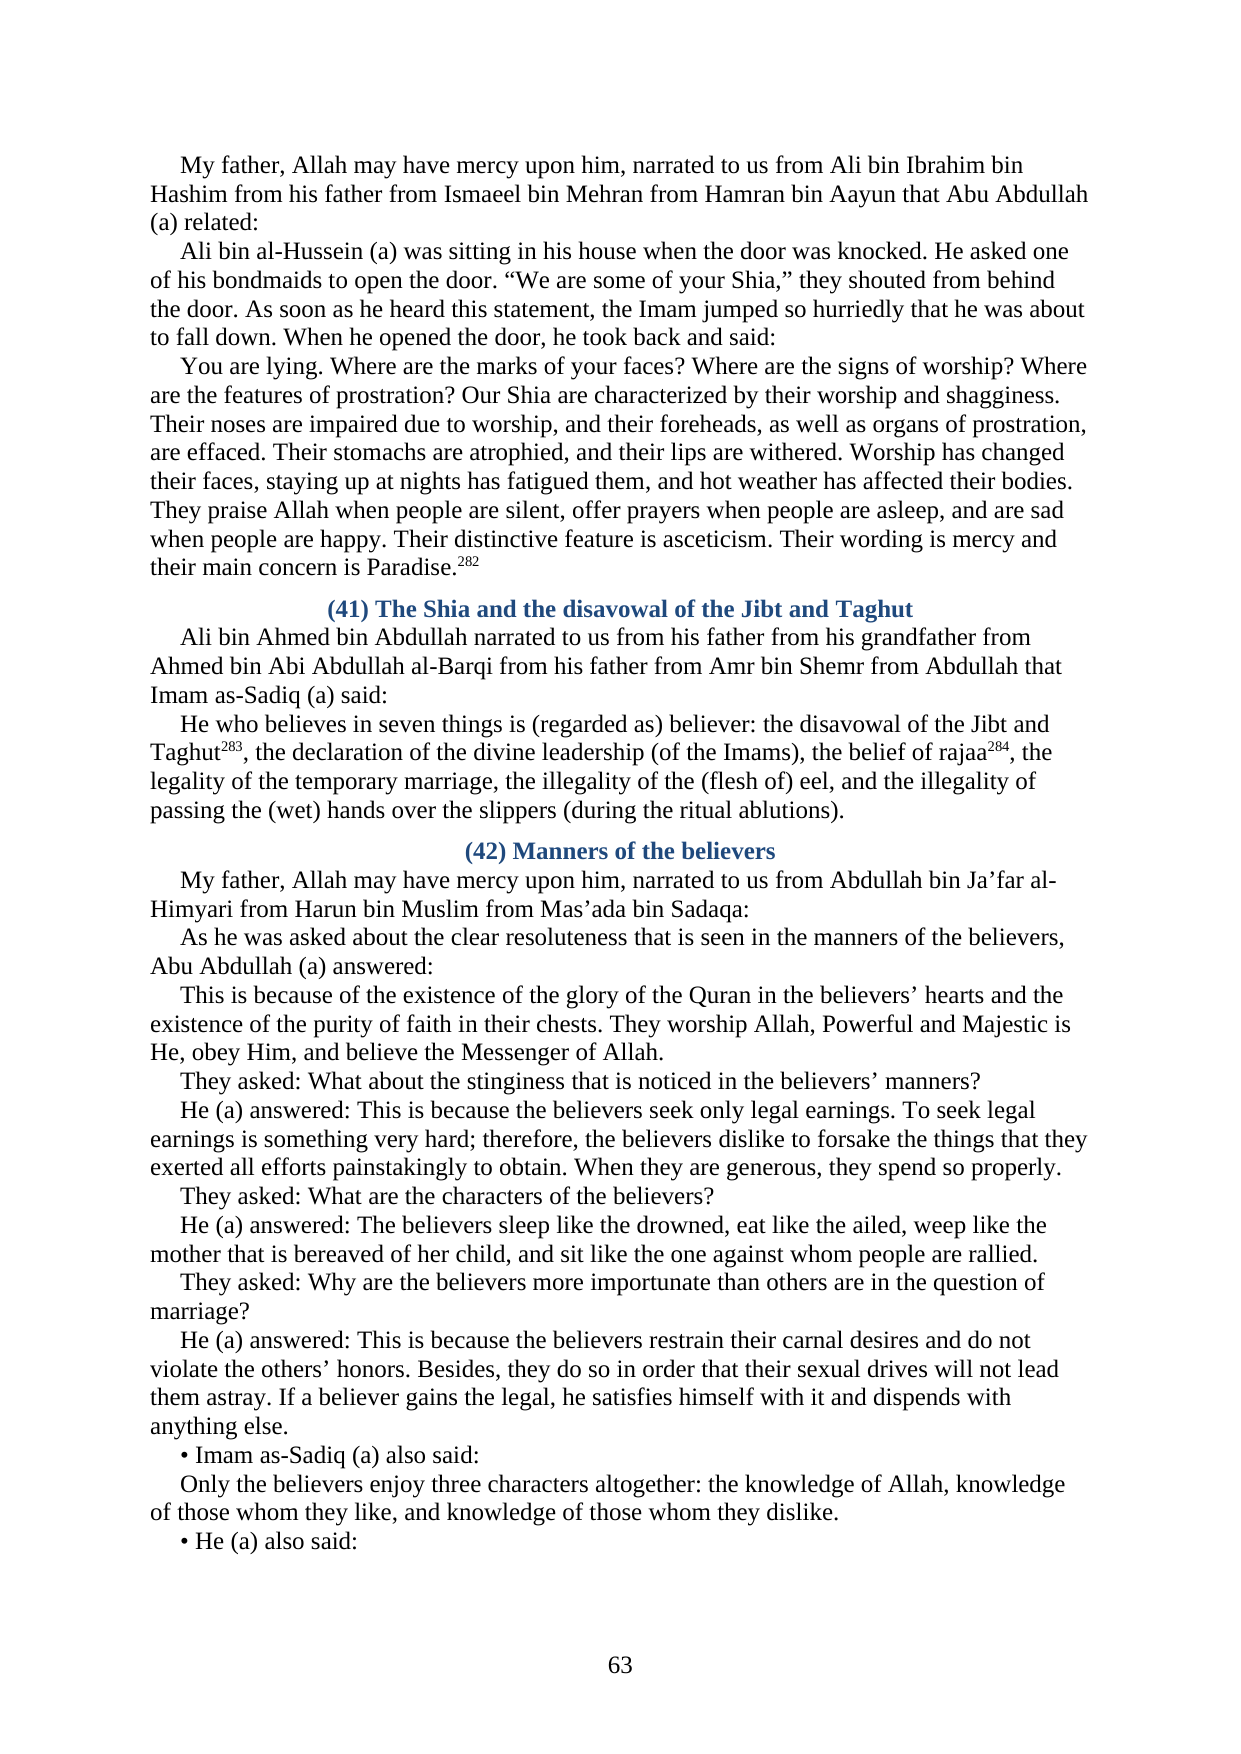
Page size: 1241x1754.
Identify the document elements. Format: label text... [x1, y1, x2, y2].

text My father, Allah may have mercy upon him, narrated to us from Abdullah bin Ja’far al-Himyari from Harun bin Muslim from Mas’ada bin Sadaqa: [150, 865, 1090, 922]
text As he was asked about the clear resoluteness that is seen in the manners of the believers, Abu Abdullah (a) answered: [150, 922, 1090, 980]
text Ali bin Ahmed bin Abdullah narrated to us from his father from his grandfather from Ahmed bin Abi Abdullah al-Barqi from his father from Amr bin Shemr from Abdullah that Imam as-Sadiq (a) said: [150, 622, 1090, 709]
text They asked: Why are the believers more importunate than others are in the question of marriage? [150, 1267, 1090, 1325]
text They asked: What are the characters of the believers? [150, 1181, 1090, 1210]
text He (a) answered: This is because the believers seek only legal earnings. To seek legal earnings is something very hard; therefore, the believers dislike to forsake the things that they exerted all efforts painstakingly to obtain. When they are generous, they spend so properly. [150, 1095, 1090, 1181]
text He (a) answered: This is because the believers restrain their carnal desires and do not violate the others’ honors. Besides, they do so in order that their sexual drives will not lead them astray. If a believer gains the legal, he satisfies himself with it and dispends with anything else. [150, 1325, 1090, 1440]
text • He (a) also said: [150, 1526, 1090, 1555]
text Only the believers enjoy three characters altogether: the knowledge of Allah, knowledge of those whom they like, and knowledge of those whom they dislike. [150, 1469, 1090, 1526]
text You are lying. Where are the marks of your faces? Where are the signs of worship? Where are the features of prostration? Our Shia are characterized by their worship and shagginess. Their noses are impaired due to worship, and their foreheads, as well as organs of prostration, are effaced. Their stomachs are atrophied, and their lips are withered. Worship has changed their faces, staying up at nights has fatigued them, and hot weather has affected their bodies. They praise Allah when people are silent, offer prayers when people are asleep, and are sad when people are happy. Their distinctive feature is asceticism. Their wording is mercy and their main concern is Paradise. [150, 351, 1090, 581]
text Ali bin al-Hussein (a) was sitting in his house when the door was knocked. He asked one of his bondmaids to open the door. “We are some of your Shia,” they shouted from behind the door. As soon as he heard this statement, the Imam jumped so hurriedly that he was about to fall down. When he opened the door, he took back and said: [150, 236, 1090, 351]
text My father, Allah may have mercy upon him, narrated to us from Ali bin Ibrahim bin Hashim from his father from Ismaeel bin Mehran from Hamran bin Aayun that Abu Abdullah (a) related: [150, 150, 1090, 236]
text • Imam as-Sadiq (a) also said: [150, 1440, 1090, 1469]
subtitle (41) The Shia and the disavowal of the Jibt and Taghut [150, 594, 1090, 622]
text He who believes in seven things is (regarded as) believer: the disavowal of the Jibt and Taghut, the declaration of the divine leadership (of the Imams), the belief of rajaa, the legality of the temporary marriage, the illegality of the (flesh of) eel, and the illegality of passing the (wet) hands over the slippers (during the ritual ablutions). [150, 709, 1090, 824]
text They asked: What about the stinginess that is noticed in the believers’ manners? [150, 1066, 1090, 1095]
subtitle (42) Manners of the believers [150, 836, 1090, 865]
text This is because of the existence of the glory of the Quran in the believers’ hearts and the existence of the purity of faith in their chests. They worship Allah, Powerful and Majestic is He, obey Him, and believe the Messenger of Allah. [150, 980, 1090, 1066]
text He (a) answered: The believers sleep like the drowned, eat like the ailed, weep like the mother that is bereaved of her child, and sit like the one against whom people are rallied. [150, 1210, 1090, 1267]
